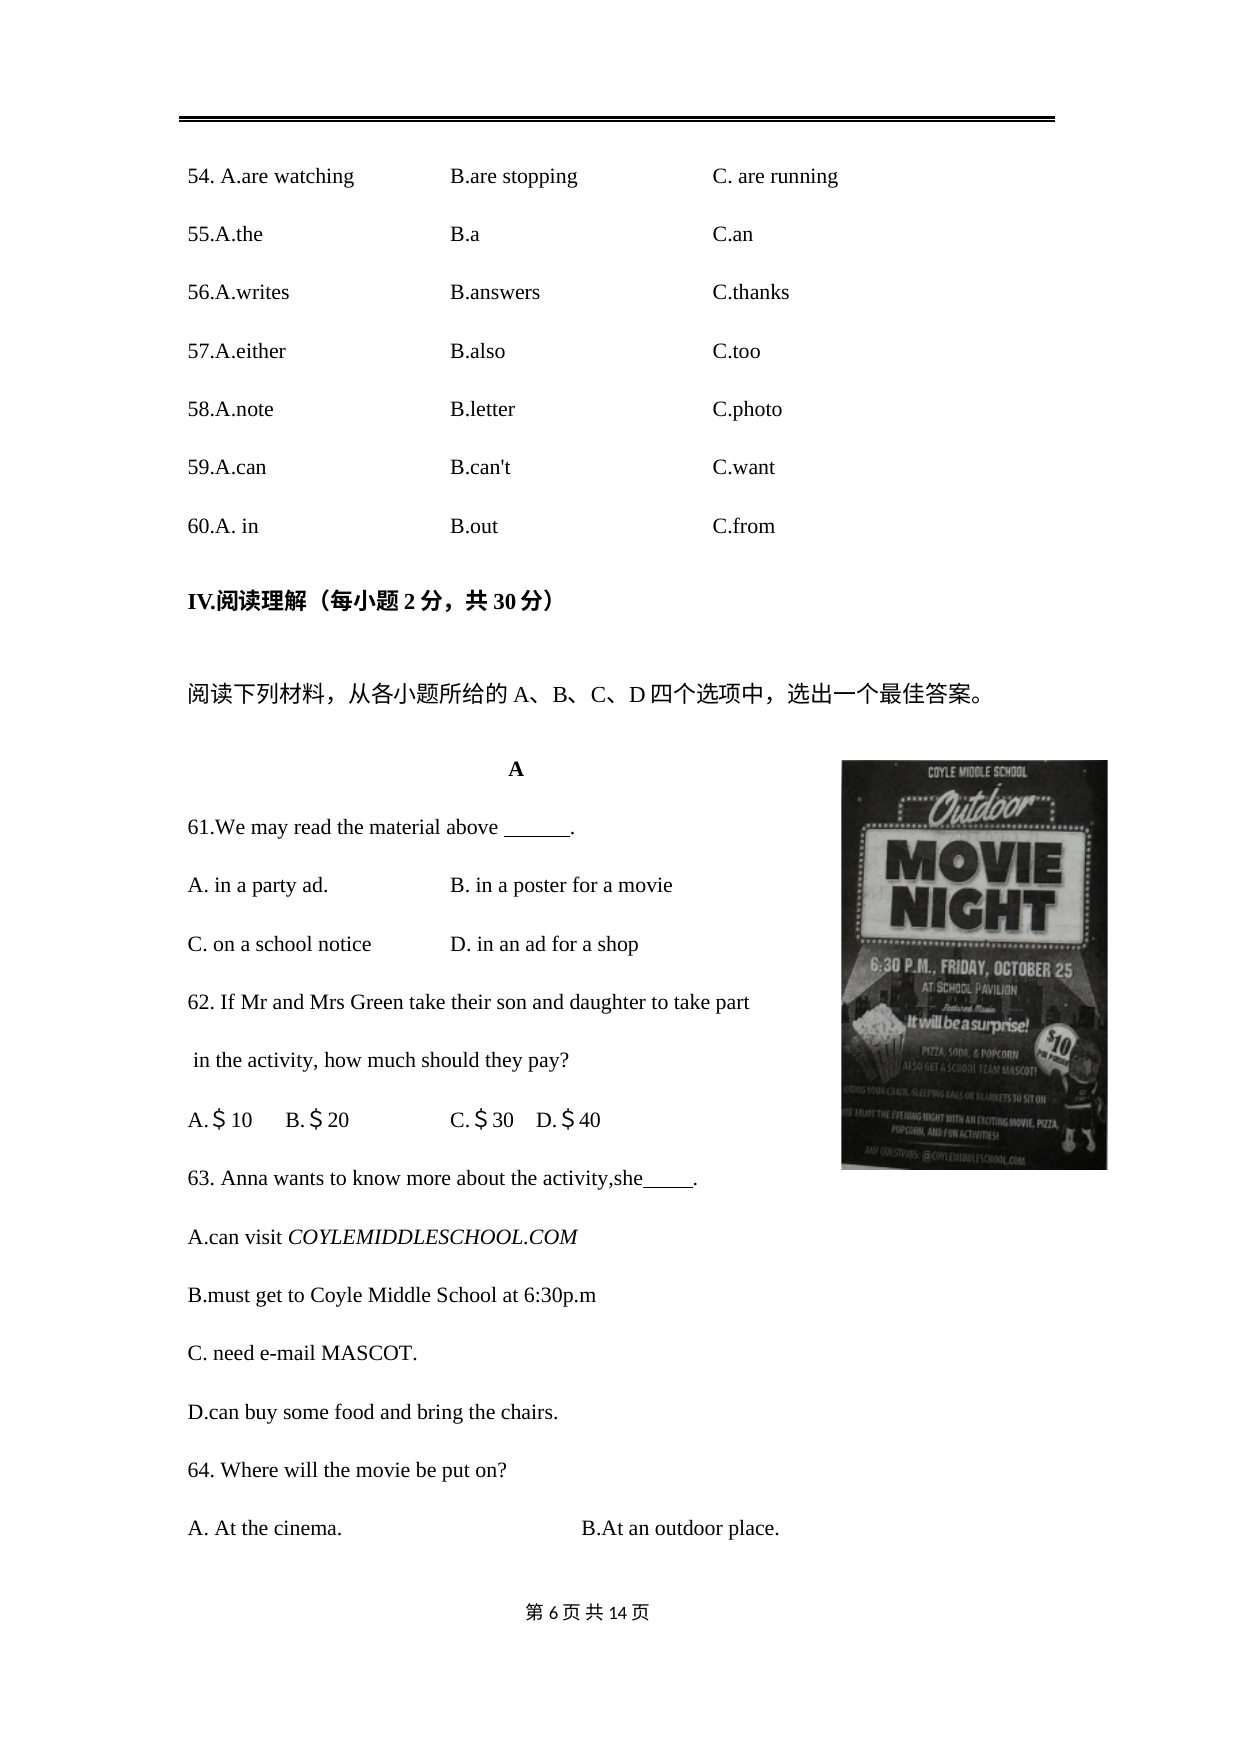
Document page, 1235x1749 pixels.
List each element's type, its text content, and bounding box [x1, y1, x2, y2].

list C. need e-mail MASCOT. [187, 1337, 1047, 1369]
list B.must get to Coyle Middle School at 6:30p.m [187, 1278, 1047, 1311]
list 58.A.note B.letter C.photo [187, 392, 1047, 425]
list in the activity, how much should they pay? [187, 1044, 841, 1076]
list 54. A.are watching B.are stopping C. are running [187, 159, 1047, 191]
list 59.A.can B.can't C.want [187, 451, 1047, 483]
list C. on a school notice D. in an ad for a shop [187, 927, 841, 959]
list 64. Where will the movie be put on? [187, 1453, 1047, 1486]
picture [841, 760, 1108, 1170]
list D.can buy some food and bring the chairs. [187, 1395, 1047, 1427]
list 62. If Mr and Mrs Green take their son and daughter to take part [187, 985, 841, 1018]
list 56.A.writes B.answers C.thanks [187, 276, 1047, 308]
list A.＄10 B.＄20 C.＄30 D.＄40 [187, 1102, 841, 1134]
text IV.阅读理解（每小题2分，共30分） [187, 567, 1047, 632]
list A.can visit COYLEMIDDLESCHOOL.COM [187, 1220, 1047, 1252]
text 阅读下列材料，从各小题所给的A、B、C、D四个选项中，选出一个最佳答案。 [187, 660, 1047, 725]
list A [209, 752, 1047, 784]
list Anna wants to know more about the activity,she . [187, 1162, 1047, 1194]
list A. At the cinema. B.At an outdoor place. [187, 1512, 1047, 1544]
list 61.We may read the material above . [187, 810, 841, 843]
list 60.A. in B.out C.from [187, 509, 1047, 541]
list A. in a party ad. B. in a poster for a movie [187, 869, 841, 901]
list 57.A.either B.also C.too [187, 334, 1047, 366]
list 55.A.the B.a C.an [187, 217, 1047, 250]
